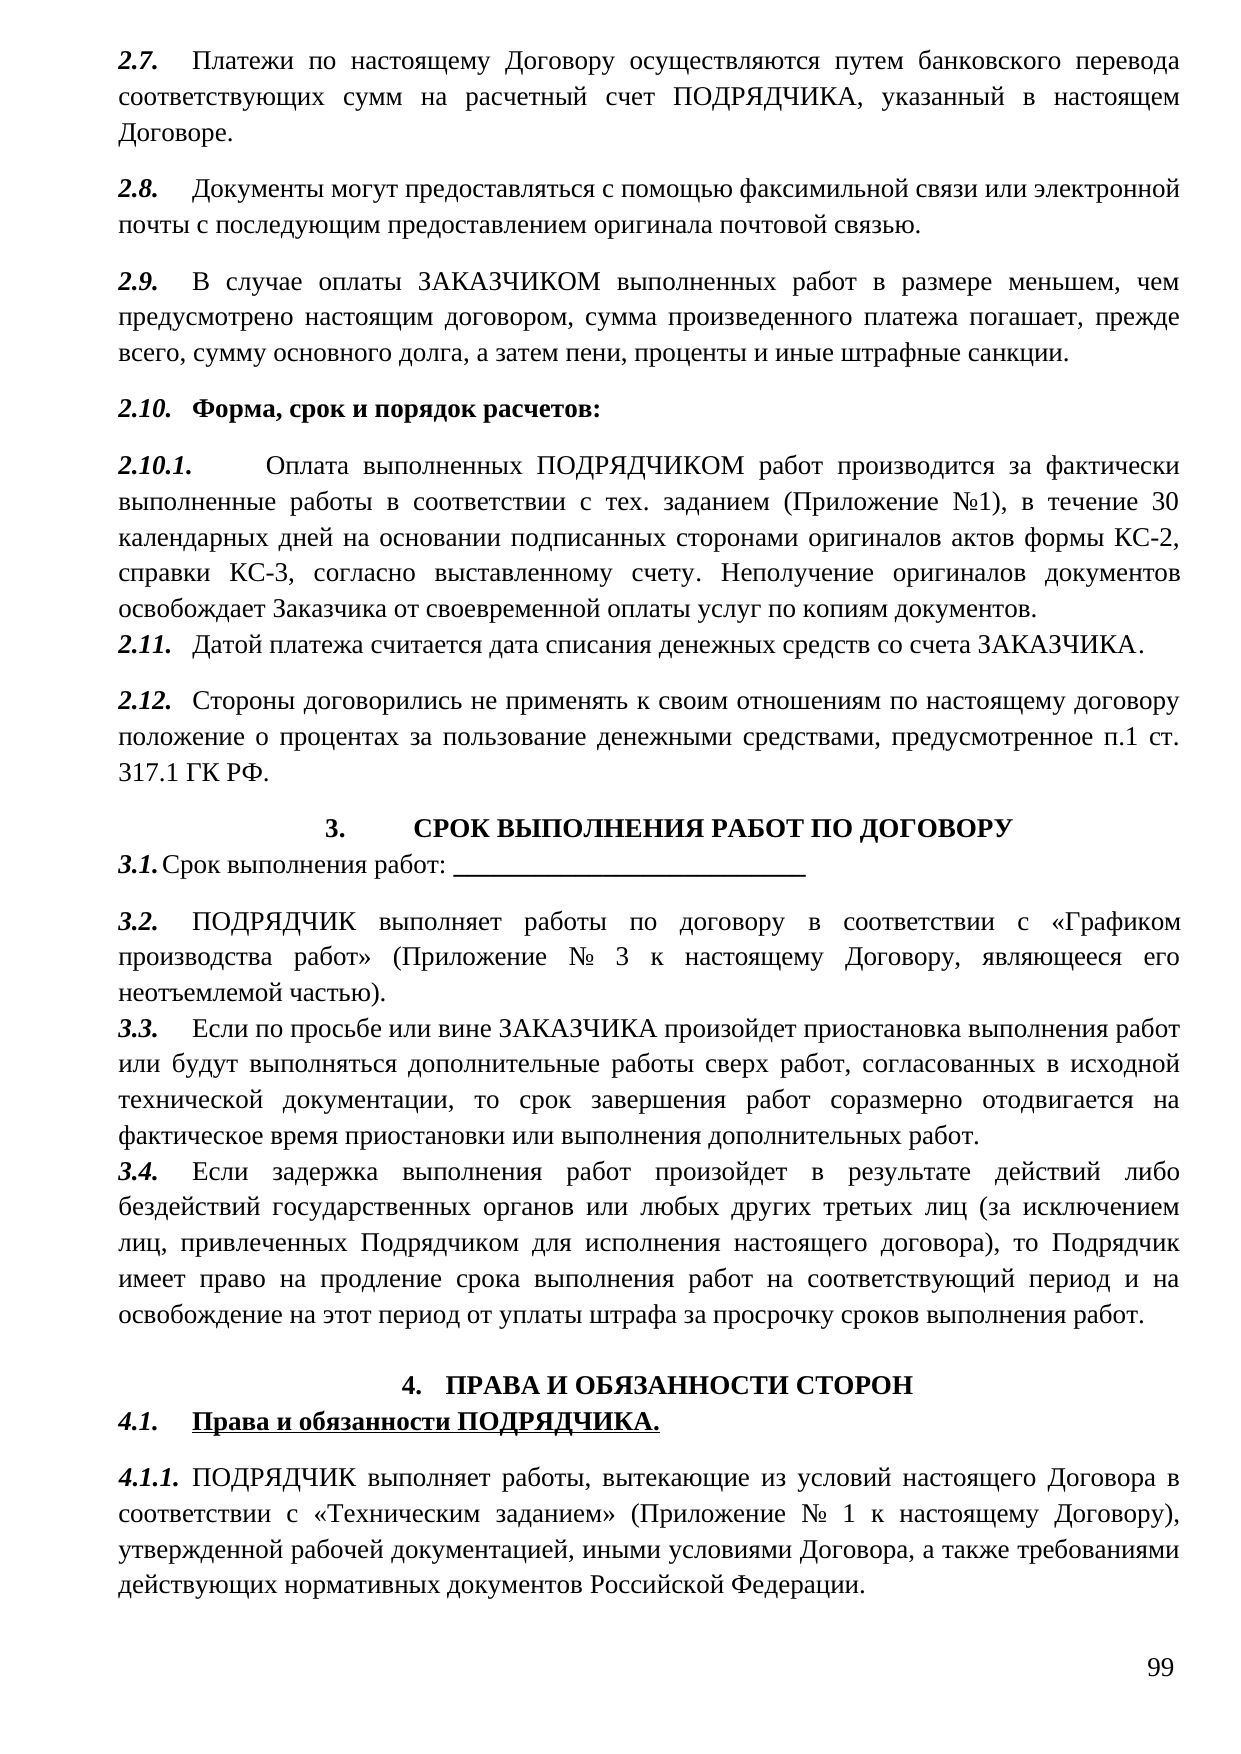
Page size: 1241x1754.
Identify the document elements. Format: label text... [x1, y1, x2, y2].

list Срок выполнения работ: __________________________ [118, 848, 1181, 879]
list Если задержка выполнения работ произойдет в результате действий либо бездействий государственных органов или любых других третьих лиц (за исключением лиц, привлеченных Подрядчиком для исполнения настоящего договора), то Подрядчик имеет право на продление срока выполнения работ на соответствующий период и на освобождение на этот период от уплаты штрафа за просрочку сроков выполнения работ. [118, 1155, 1181, 1329]
list Форма, срок и порядок расчетов: [118, 393, 1181, 424]
list Документы могут предоставляться с помощью факсимильной связи или электронной почты с последующим предоставлением оригинала почтовой связью. [118, 172, 1181, 239]
list СРОК ВЫПОЛНЕНИЯ РАБОТ ПО ДОГОВОРУ [310, 812, 1181, 843]
list ПОДРЯДЧИК выполняет работы по договору в соответствии с «Графиком производства работ» (Приложение № 3 к настоящему Договору, являющееся его неотъемлемой частью). [118, 905, 1181, 1007]
list Платежи по настоящему Договору осуществляются путем банковского перевода соответствующих сумм на расчетный счет ПОДРЯДЧИКА, указанный в настоящем Договоре. [118, 44, 1181, 147]
list ПРАВА И ОБЯЗАННОСТИ СТОРОН [133, 1369, 1181, 1400]
list Стороны договорились не применять к своим отношениям по настоящему договору положение о процентах за пользование денежными средствами, предусмотренное п.1 ст. 317.1 ГК РФ. [118, 684, 1181, 787]
list В случае оплаты ЗАКАЗЧИКОМ выполненных работ в размере меньшем, чем предусмотрено настоящим договором, сумма произведенного платежа погашает, прежде всего, сумму основного долга, а затем пени, проценты и иные штрафные санкции. [118, 264, 1181, 367]
list Оплата выполненных ПОДРЯДЧИКОМ работ производится за фактически выполненные работы в соответствии с тех. заданием (Приложение №1), в течение 30 календарных дней на основании подписанных сторонами оригиналов актов формы КС-2, справки КС-3, согласно выставленному счету. Неполучение оригиналов документов освобождает Заказчика от своевременной оплаты услуг по копиям документов. [118, 449, 1181, 623]
list Права и обязанности ПОДРЯДЧИКА. [118, 1405, 1181, 1436]
list Датой платежа считается дата списания денежных средств со счета ЗАКАЗЧИКА. [118, 628, 1181, 659]
list ПОДРЯДЧИК выполняет работы, вытекающие из условий настоящего Договора в соответствии с «Техническим заданием» (Приложение № 1 к настоящему Договору), утвержденной рабочей документацией, иными условиями Договора, а также требованиями действующих нормативных документов Российской Федерации. [118, 1461, 1181, 1600]
list Если по просьбе или вине ЗАКАЗЧИКА произойдет приостановка выполнения работ или будут выполняться дополнительные работы сверх работ, согласованных в исходной технической документации, то срок завершения работ соразмерно отодвигается на фактическое время приостановки или выполнения дополнительных работ. [118, 1012, 1181, 1150]
